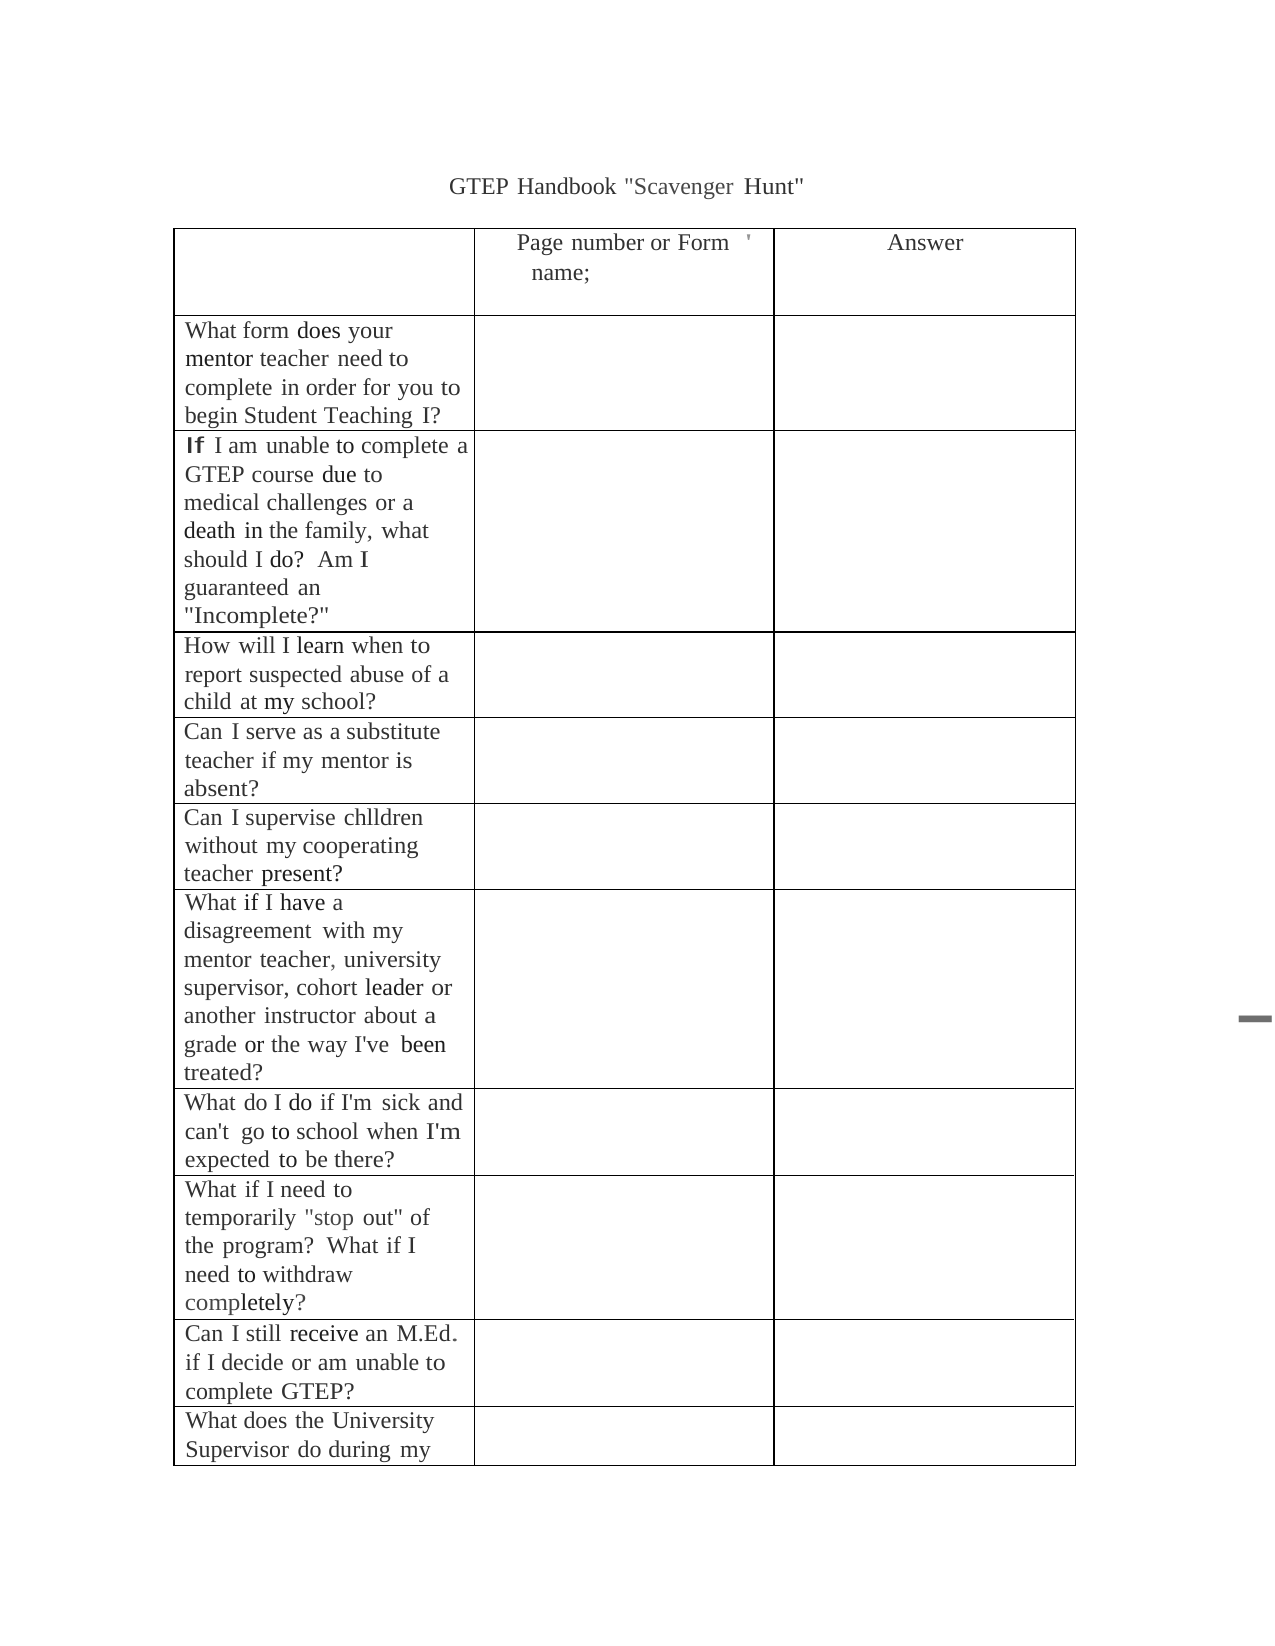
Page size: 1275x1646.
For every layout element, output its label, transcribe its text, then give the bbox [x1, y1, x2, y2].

text - [162, 963, 1275, 1060]
text GTEP Handbook "Scavenger Hunt" [449, 172, 1275, 199]
